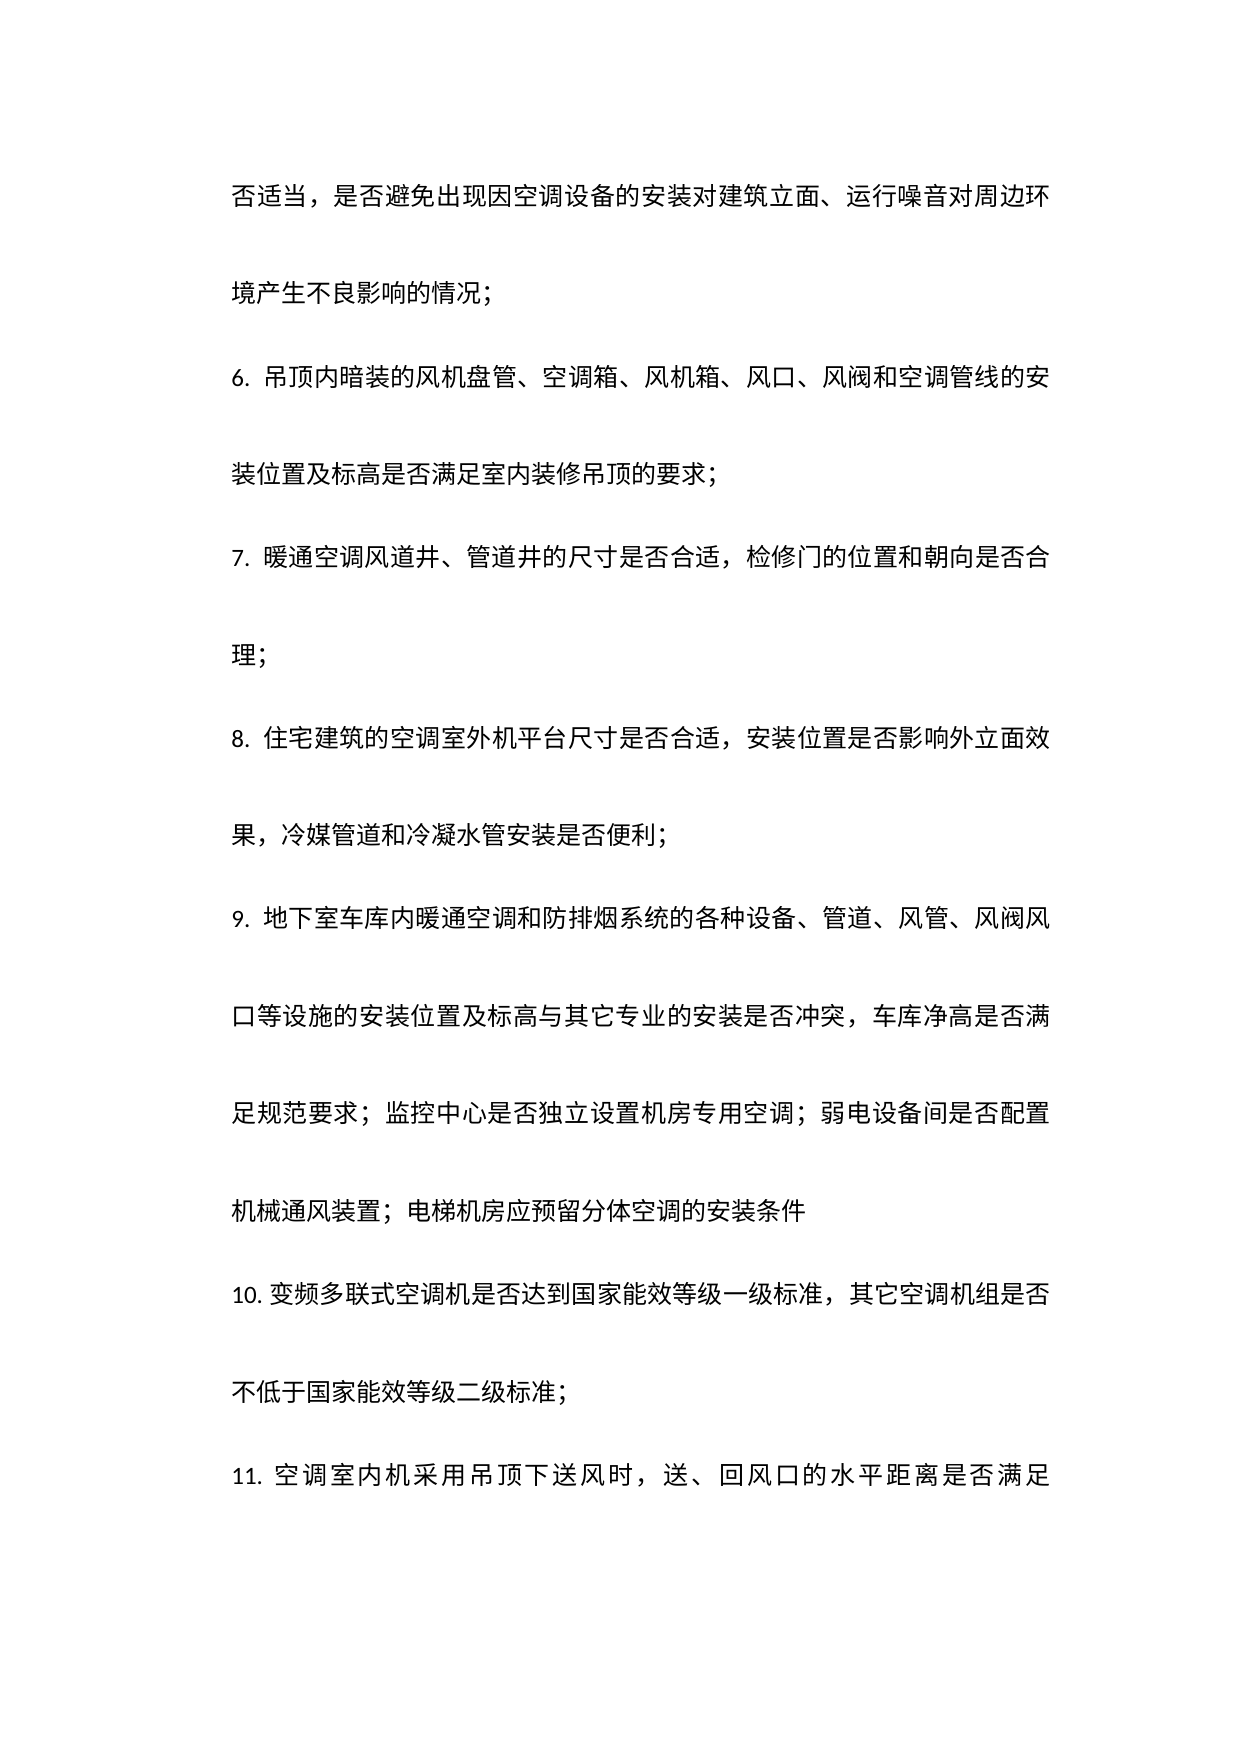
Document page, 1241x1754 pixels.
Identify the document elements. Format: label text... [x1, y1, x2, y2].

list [231, 1441, 1053, 1506]
list 7. 暖通空调风道井、管道井的尺寸是否合适，检修门的位置和朝向是否合理； [231, 523, 1053, 686]
list 10. 变频多联式空调机是否达到国家能效等级一级标准，其它空调机组是否不低于国家能效等级二级标准； [231, 1260, 1053, 1423]
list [231, 162, 1053, 324]
list 6. 吊顶内暗装的风机盘管、空调箱、风机箱、风口、风阀和空调管线的安装位置及标高是否满足室内装修吊顶的要求； [231, 343, 1053, 505]
list 8. 住宅建筑的空调室外机平台尺寸是否合适，安装位置是否影响外立面效果，冷媒管道和冷凝水管安装是否便利； [231, 704, 1053, 866]
list 9. 地下室车库内暖通空调和防排烟系统的各种设备、管道、风管、风阀风口等设施的安装位置及标高与其它专业的安装是否冲突，车库净高是否满足规范要求；监控中心是否独立设置机房专用空调；弱电设备间是否配置机械通风装置；电梯机房应预留分体空调的安装条件 [231, 884, 1053, 1242]
